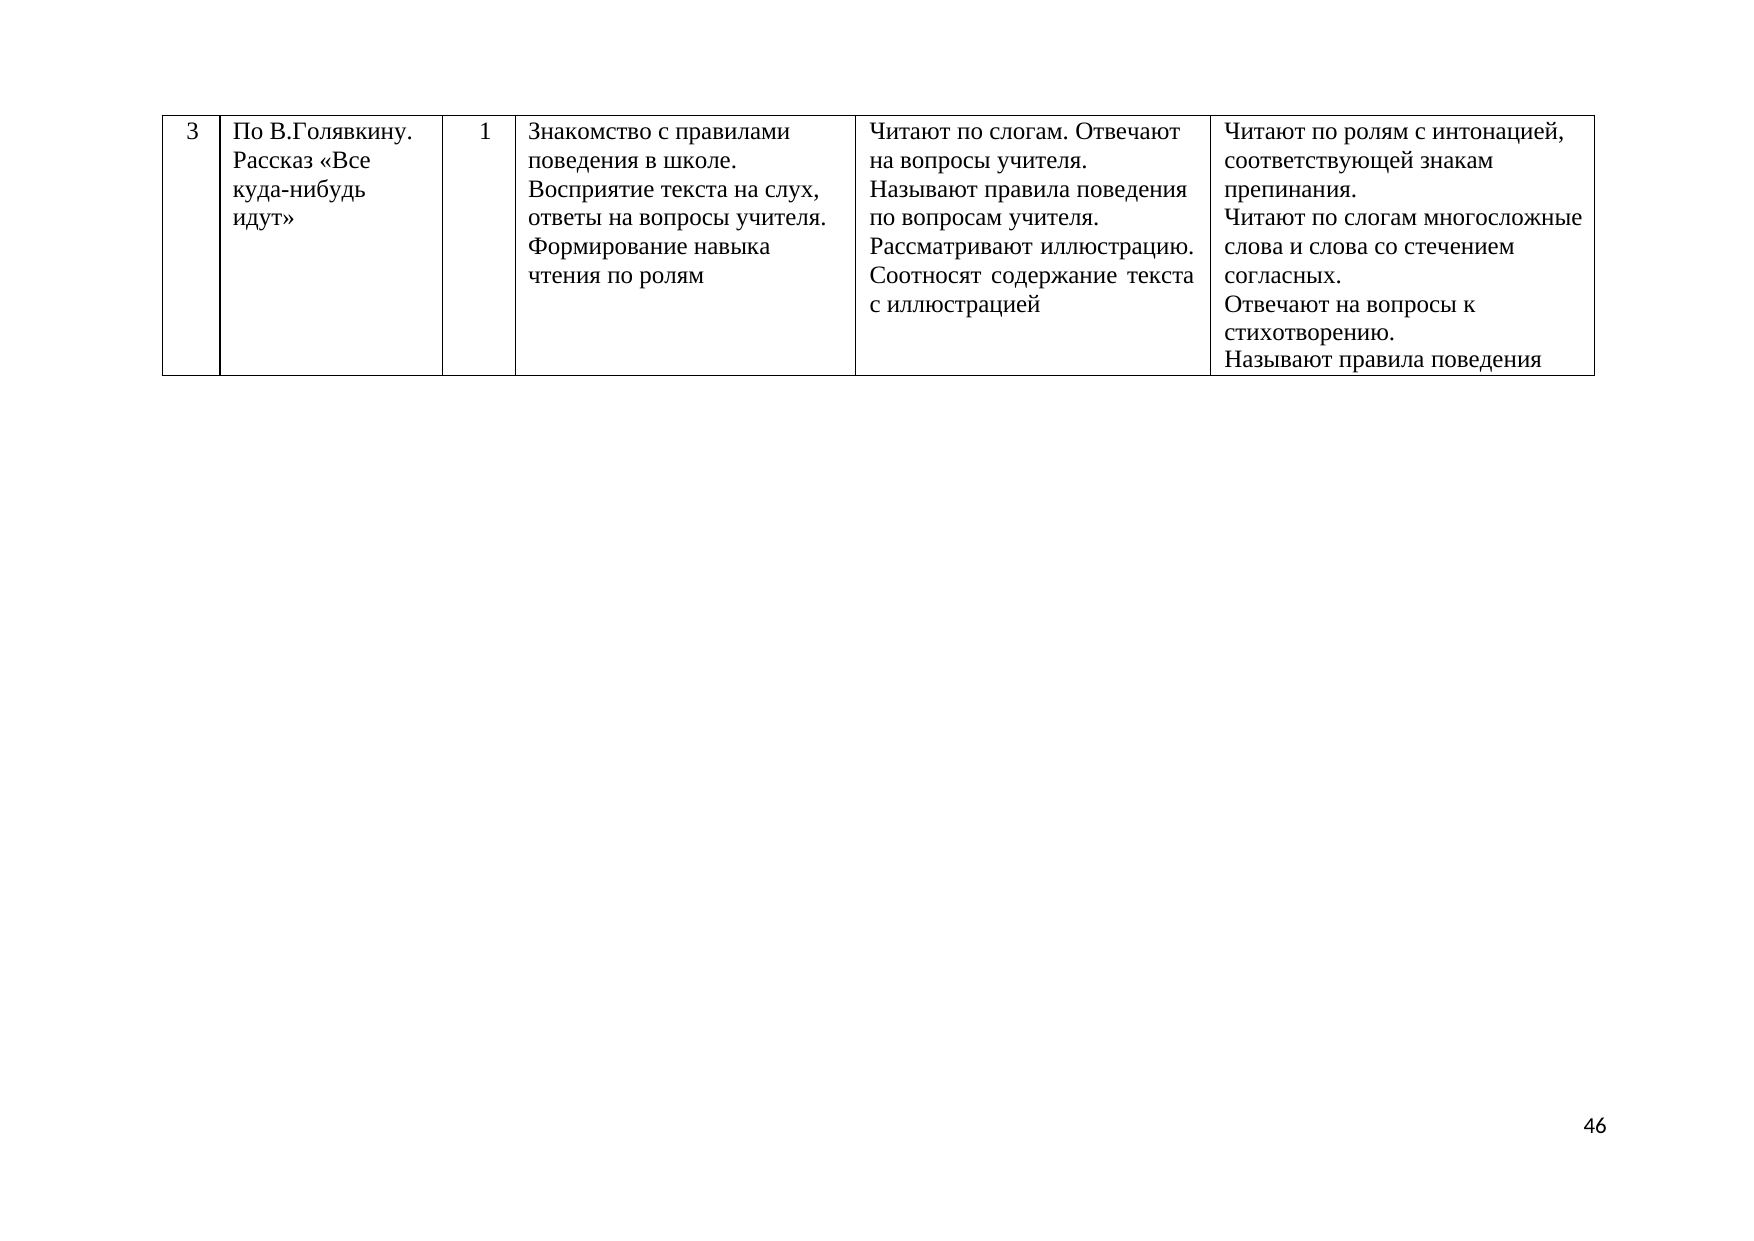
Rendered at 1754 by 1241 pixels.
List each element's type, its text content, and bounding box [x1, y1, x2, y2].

table_cell 1 [443, 116, 515, 374]
table_cell Читают по слогам. Отвечают на вопросы учителя. Называют правила поведения по вопросам учителя. Рассматривают иллюстрацию. Соотносят содержание текста с иллюстрацией [856, 116, 1210, 374]
table_cell 3 [163, 116, 219, 374]
table_cell Читают по ролям с интонацией, соответствующей знакам препинания. Читают по слогам многосложные слова и слова со стечением согласных. Отвечают на вопросы к стихотворению. Называют правила поведения [1211, 116, 1594, 374]
table_cell По В.Голявкину. Рассказ «Все куда-нибудь идут» [221, 116, 442, 374]
table_cell Знакомство с правилами поведения в школе. Восприятие текста на слух, ответы на вопросы учителя. Формирование навыка чтения по ролям [516, 116, 855, 374]
